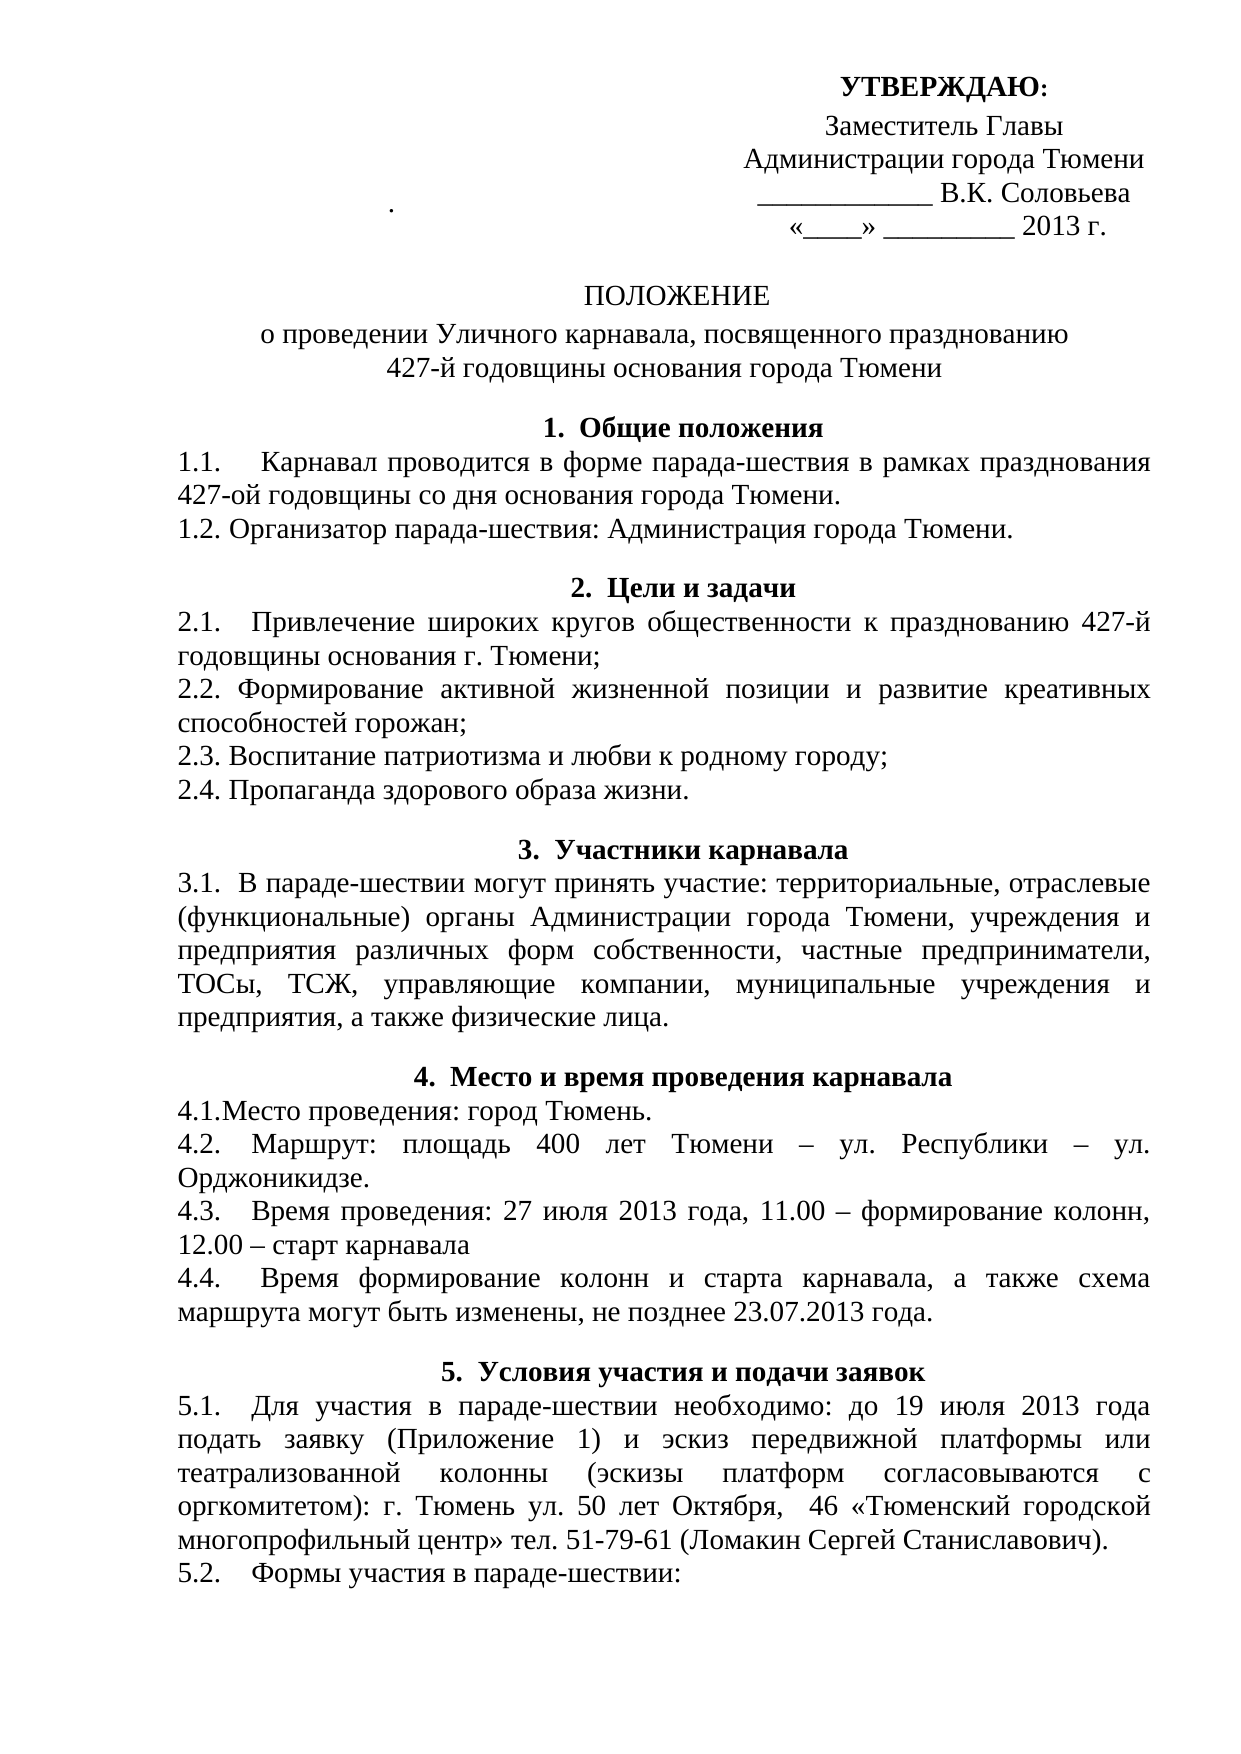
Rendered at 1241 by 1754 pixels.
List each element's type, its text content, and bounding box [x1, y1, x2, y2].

list Формы участия в параде-шествии: [177, 1555, 1152, 1589]
text . [177, 185, 605, 219]
list 4.4. Время формирование колонн и старта карнавала, а также схема маршрута могут быть изменены, не позднее 23.07.2013 года. [177, 1261, 1152, 1328]
text 2.4. Пропаганда здорового образа жизни. [177, 772, 1152, 805]
list Место и время проведения карнавала [215, 1059, 1152, 1093]
list Участники карнавала [215, 832, 1152, 865]
list Привлечение широких кругов общественности к празднованию 427-й годовщины основания г. Тюмени; [177, 604, 1152, 671]
list Общие положения [215, 410, 1152, 444]
text 3.1. В параде-шествии могут принять участие: территориальные, отраслевые (функциональные) органы Администрации города Тюмени, учреждения и предприятия различных форм собственности, частные предприниматели, ТОСы, ТСЖ, управляющие компании, муниципальные учреждения и предприятия, а также физические лица. [177, 865, 1152, 1033]
list Карнавал проводится в форме парада-шествия в рамках празднования 427-ой годовщины со дня основания города Тюмени. [177, 444, 1152, 511]
list Маршрут: площадь 400 лет Тюмени – ул. Республики – ул. Орджоникидзе. [177, 1126, 1152, 1193]
text 2.2. Формирование активной жизненной позиции и развитие креативных способностей горожан; [177, 671, 1152, 738]
list Место проведения: город Тюмень. [177, 1093, 1152, 1126]
list Для участия в параде-шествии необходимо: до 19 июля 2013 года подать заявку (Приложение 1) и эскиз передвижной платформы или театрализованной колонны (эскизы платформ согласовываются с оргкомитетом): г. Тюмень ул. 50 лет Октября, 46 «Тюменский городской многопрофильный центр» тел. 51-79-61 (Ломакин Сергей Станиславович). [177, 1388, 1152, 1555]
text о проведении Уличного карнавала, посвященного празднованию [177, 317, 1152, 350]
list Время проведения: 27 июля 2013 года, 11.00 – формирование колонн, 12.00 – старт карнавала [177, 1193, 1152, 1261]
text 2.3. Воспитание патриотизма и любви к родному городу; [177, 738, 1152, 772]
text ПОЛОЖЕНИЕ [177, 278, 1152, 312]
text 427-й годовщины основания города Тюмени [177, 350, 1152, 384]
list Условия участия и подачи заявок [215, 1354, 1152, 1388]
list Организатор парада-шествия: Администрация города Тюмени. [177, 511, 1152, 544]
list Цели и задачи [215, 571, 1152, 604]
